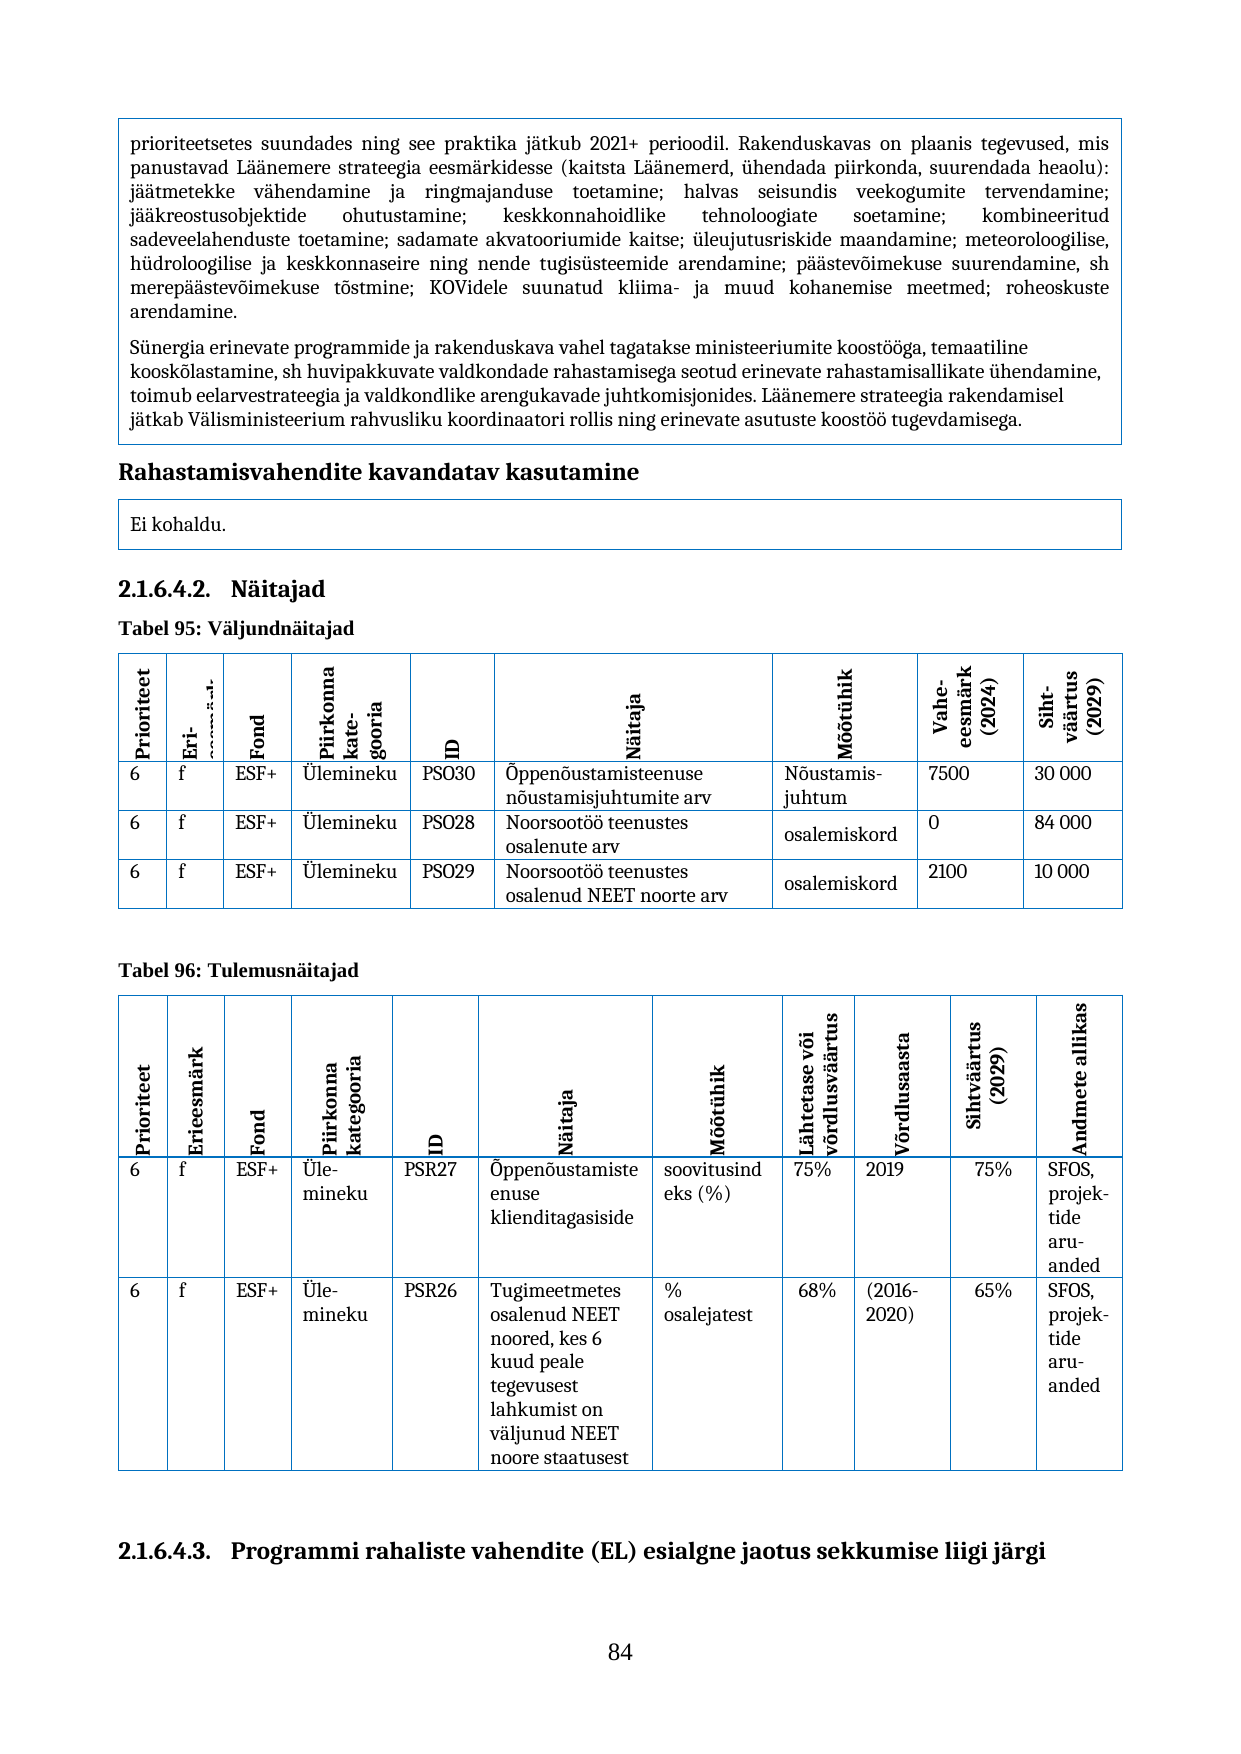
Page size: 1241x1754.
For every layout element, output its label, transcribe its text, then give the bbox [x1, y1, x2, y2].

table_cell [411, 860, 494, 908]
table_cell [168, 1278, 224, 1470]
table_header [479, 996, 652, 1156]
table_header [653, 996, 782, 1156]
subtitle Programmi rahaliste vahendite (EL) esialgne jaotus sekkumise liigi järgi [118, 1537, 1122, 1566]
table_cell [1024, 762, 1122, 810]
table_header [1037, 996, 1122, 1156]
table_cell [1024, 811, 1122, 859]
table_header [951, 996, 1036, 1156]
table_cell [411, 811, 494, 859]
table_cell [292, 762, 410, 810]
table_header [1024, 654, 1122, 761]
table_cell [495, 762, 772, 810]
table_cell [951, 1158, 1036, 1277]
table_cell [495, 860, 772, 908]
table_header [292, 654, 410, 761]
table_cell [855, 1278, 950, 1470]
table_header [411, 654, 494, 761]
subtitle Näitajad [118, 575, 1122, 604]
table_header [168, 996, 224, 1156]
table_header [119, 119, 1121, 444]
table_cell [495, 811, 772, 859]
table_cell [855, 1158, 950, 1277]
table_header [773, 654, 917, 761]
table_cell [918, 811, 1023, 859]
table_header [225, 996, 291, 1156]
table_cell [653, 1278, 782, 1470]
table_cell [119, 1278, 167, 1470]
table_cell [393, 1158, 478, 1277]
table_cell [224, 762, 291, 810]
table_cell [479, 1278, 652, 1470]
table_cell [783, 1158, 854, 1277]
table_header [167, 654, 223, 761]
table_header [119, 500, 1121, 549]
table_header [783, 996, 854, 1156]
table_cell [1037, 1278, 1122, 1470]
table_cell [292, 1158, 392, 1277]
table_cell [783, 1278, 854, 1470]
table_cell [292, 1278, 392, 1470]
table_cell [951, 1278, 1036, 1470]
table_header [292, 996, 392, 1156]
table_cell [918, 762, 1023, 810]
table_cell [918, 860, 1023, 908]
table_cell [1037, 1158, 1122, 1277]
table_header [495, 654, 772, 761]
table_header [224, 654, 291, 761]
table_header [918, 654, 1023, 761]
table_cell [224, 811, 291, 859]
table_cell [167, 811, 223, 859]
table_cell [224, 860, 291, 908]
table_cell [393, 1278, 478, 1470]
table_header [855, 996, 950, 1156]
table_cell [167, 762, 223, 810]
text Tabel 96: Tulemusnäitajad [118, 958, 1122, 982]
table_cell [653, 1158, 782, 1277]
text Rahastamisvahendite kavandatav kasutamine [118, 458, 1122, 486]
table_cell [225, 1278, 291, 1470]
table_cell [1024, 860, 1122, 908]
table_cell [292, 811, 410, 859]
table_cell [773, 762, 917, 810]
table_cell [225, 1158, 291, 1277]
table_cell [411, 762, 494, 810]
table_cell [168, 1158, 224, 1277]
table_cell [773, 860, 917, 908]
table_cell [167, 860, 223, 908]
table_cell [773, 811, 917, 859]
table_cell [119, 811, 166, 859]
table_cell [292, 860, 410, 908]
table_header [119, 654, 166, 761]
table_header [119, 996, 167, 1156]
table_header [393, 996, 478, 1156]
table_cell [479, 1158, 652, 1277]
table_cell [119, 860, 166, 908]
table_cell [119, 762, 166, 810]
text Tabel 95: Väljundnäitajad [118, 616, 1122, 640]
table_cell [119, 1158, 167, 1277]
